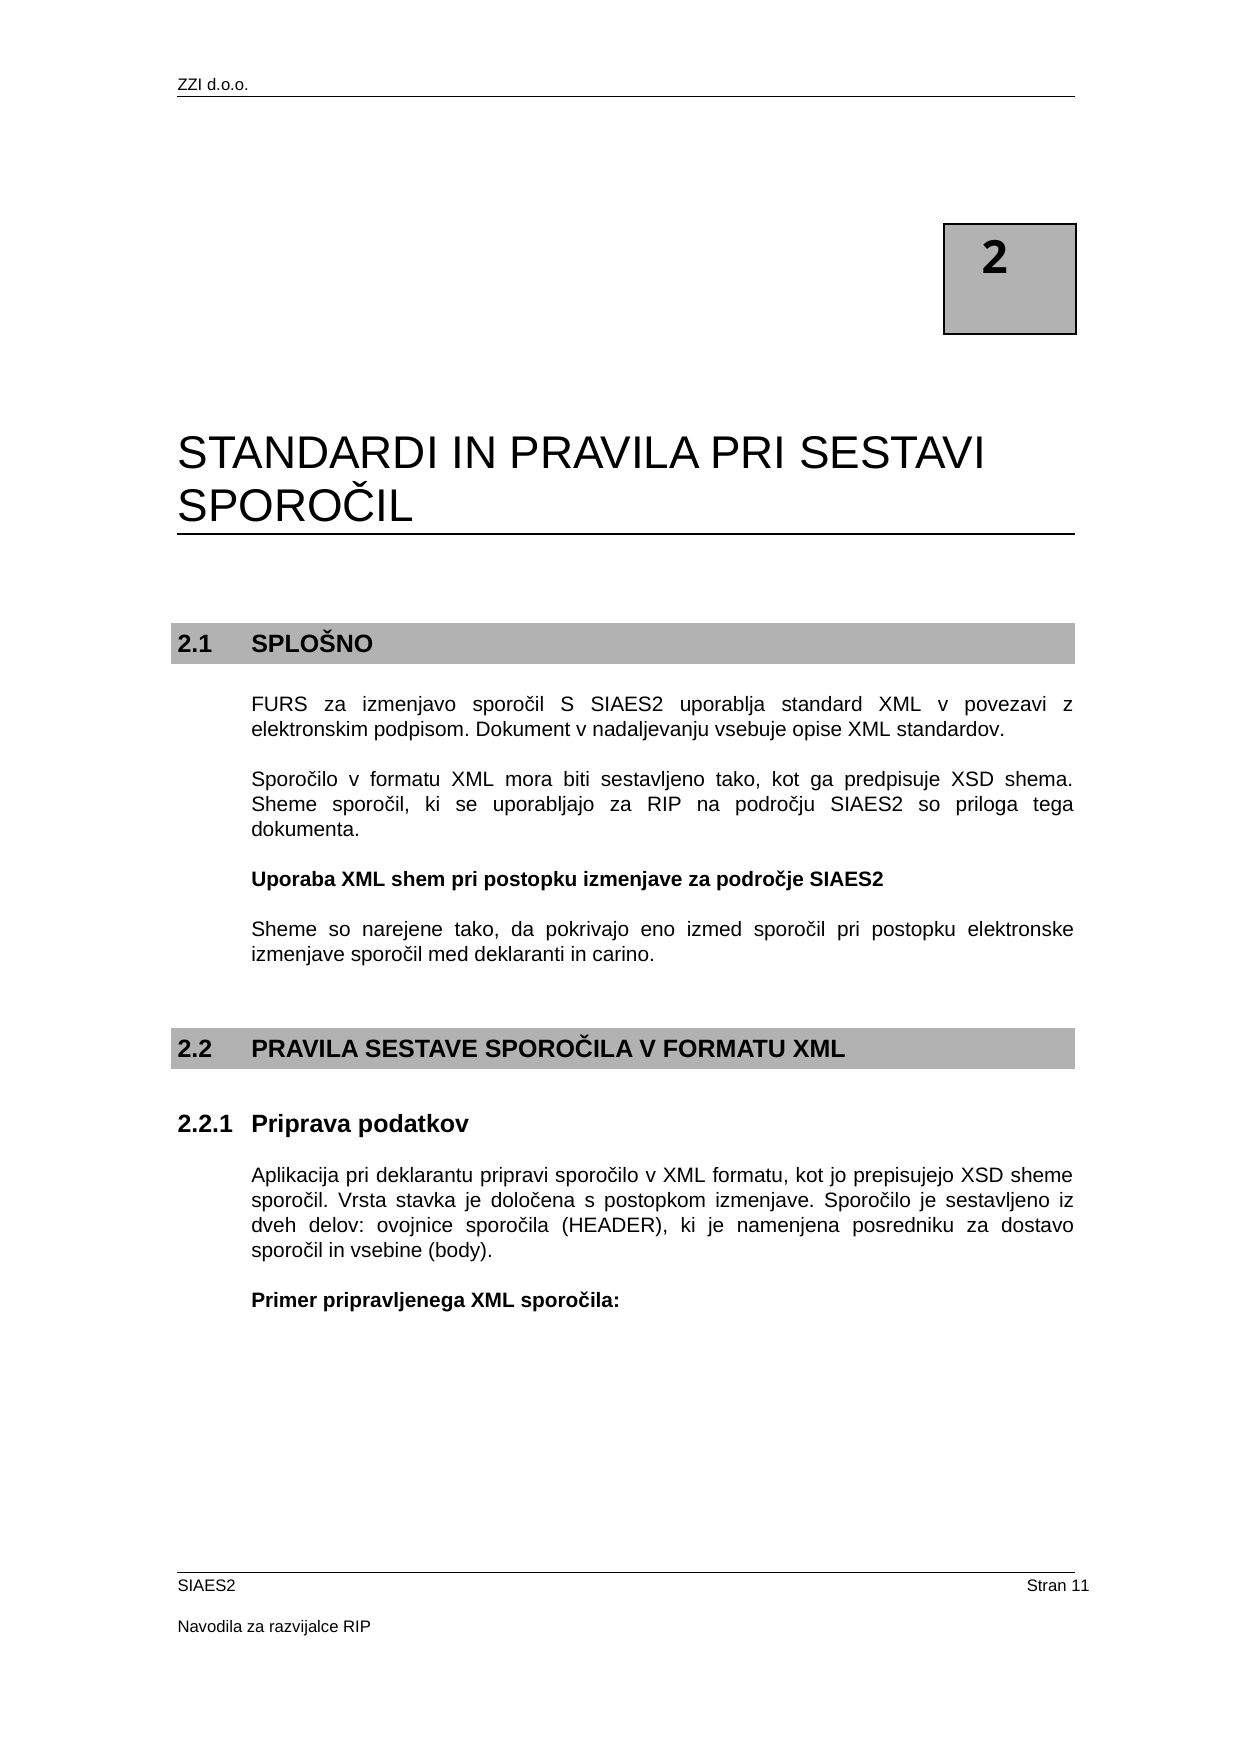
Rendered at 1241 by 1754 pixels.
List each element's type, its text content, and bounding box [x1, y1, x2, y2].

text Sheme so narejene tako, da pokrivajo eno izmed sporočil pri postopku elektronske izmenjave sporočil med deklaranti in carino. [251, 916, 1075, 966]
text Uporaba XML shem pri postopku izmenjave za področje SIAES2 [177, 866, 1075, 891]
text FURS za izmenjavo sporočil S SIAES2 uporablja standard XML v povezavi z elektronskim podpisom. Dokument v nadaljevanju vsebuje opise XML standardov. [251, 691, 1075, 741]
subtitle Splošno [171, 623, 1075, 664]
text Primer pripravljenega XML sporočila: [251, 1287, 1075, 1312]
text STANDARDI IN PRAVILA PRI SESTAVI SPOROČIL [177, 426, 1075, 533]
text Aplikacija pri deklarantu pripravi sporočilo v XML formatu, kot jo prepisujejo XSD sheme sporočil. Vrsta stavka je določena s postopkom izmenjave. Sporočilo je sestavljeno iz dveh delov: ovojnice sporočila (HEADER), ki je namenjena posredniku za dostavo sporočil in vsebine (body). [251, 1162, 1075, 1262]
text Sporočilo v formatu XML mora biti sestavljeno tako, kot ga predpisuje XSD shema. Sheme sporočil, ki se uporabljajo za RIP na področju SIAES2 so priloga tega dokumenta. [251, 766, 1075, 841]
subtitle Priprava podatkov [177, 1108, 1075, 1137]
subtitle Pravila sestave sporočila v formatu XML [171, 1028, 1075, 1069]
